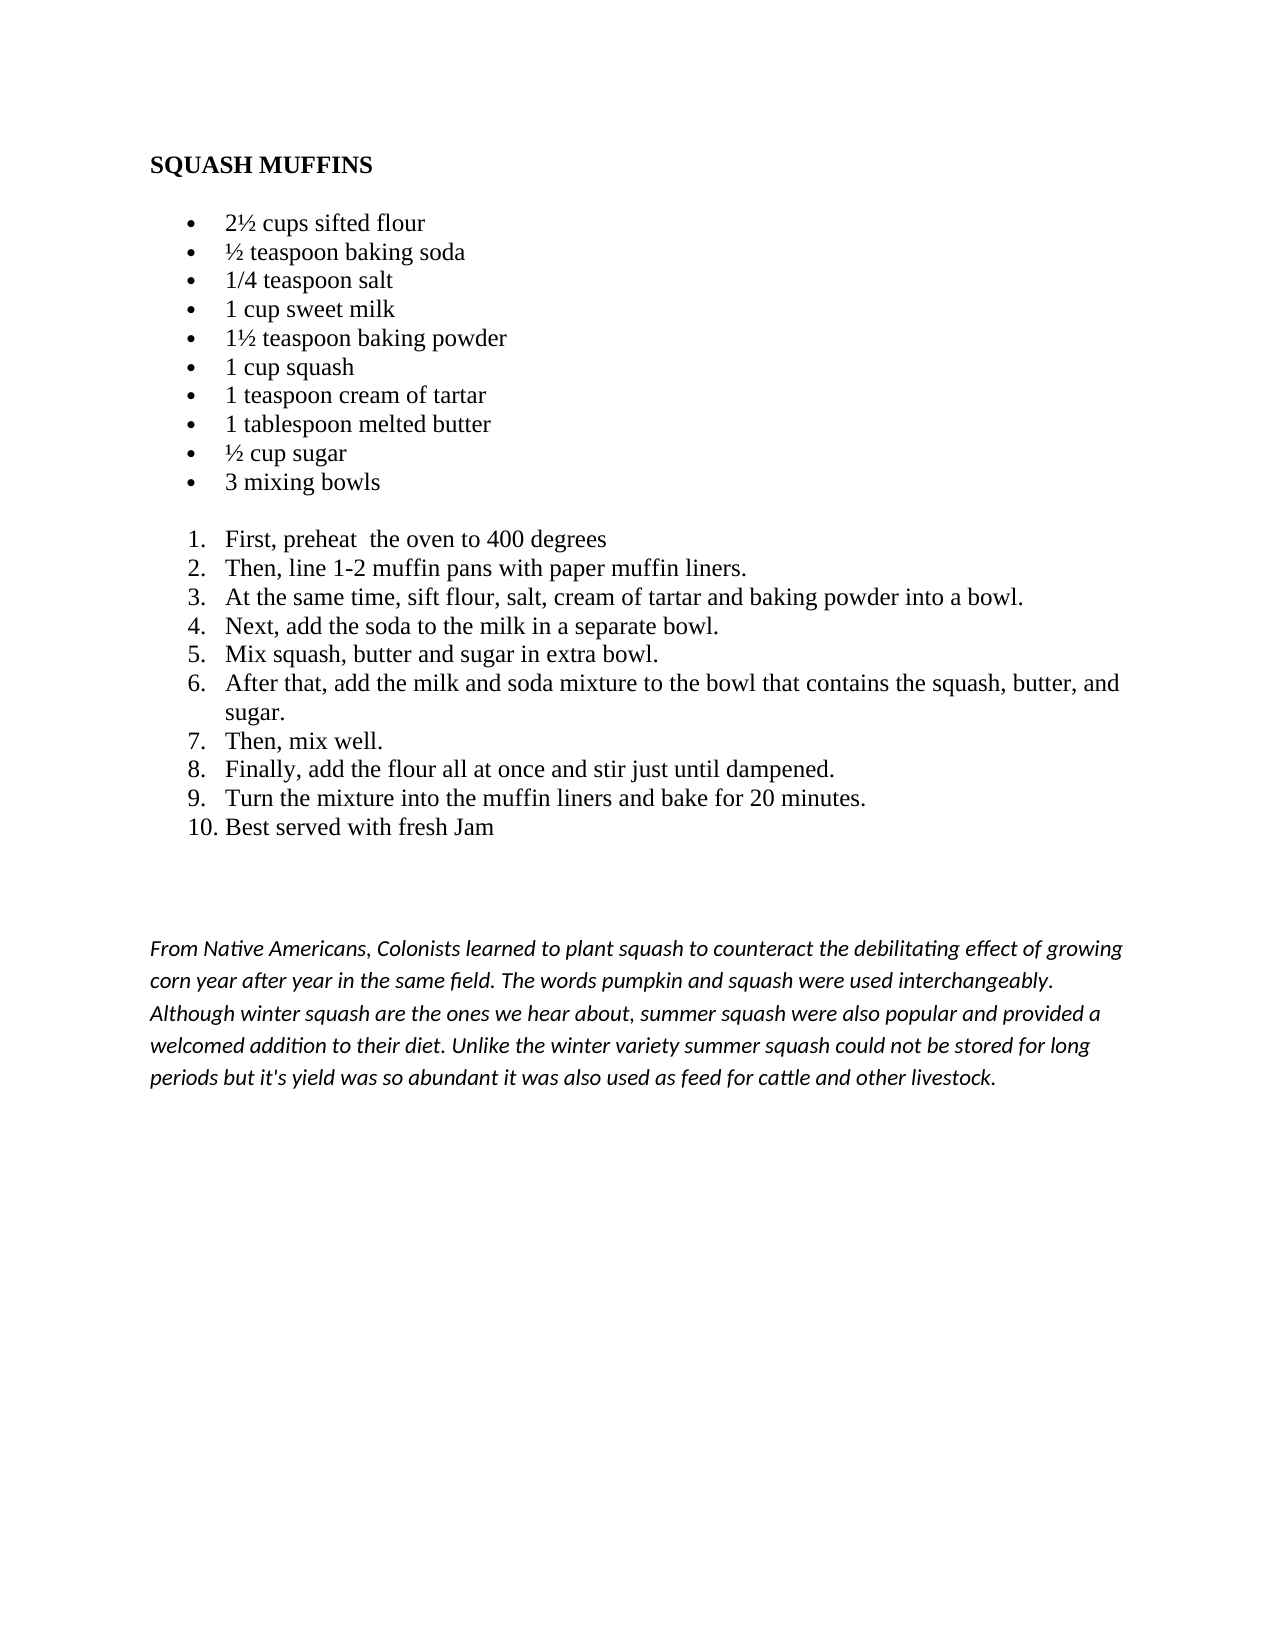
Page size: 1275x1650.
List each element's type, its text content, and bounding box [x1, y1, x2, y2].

list 1 teaspoon cream of tartar [187, 380, 1125, 409]
list Then, mix well. [187, 726, 1125, 754]
list Mix squash, butter and sugar in extra bowl. [187, 639, 1125, 668]
list ½ teaspoon baking soda [187, 237, 1125, 265]
text SQUASH MUFFINS [150, 150, 1125, 179]
list ½ cup sugar [187, 438, 1125, 467]
list At the same time, sift flour, salt, cream of tartar and baking powder into a bowl. [187, 582, 1125, 611]
list 1 cup squash [187, 352, 1125, 380]
list 2½ cups sifted flour [187, 208, 1125, 237]
list After that, add the milk and soda mixture to the bowl that contains the squash, butter, and sugar. [187, 668, 1125, 726]
list 1½ teaspoon baking powder [187, 323, 1125, 352]
list Best served with fresh Jam [187, 812, 1125, 841]
list Turn the mixture into the muffin liners and bake for 20 minutes. [187, 783, 1125, 812]
list 1 cup sweet milk [187, 294, 1125, 323]
list 1 tablespoon melted butter [187, 409, 1125, 438]
list 1/4 teaspoon salt [187, 265, 1125, 294]
list 3 mixing bowls [187, 467, 1125, 495]
text From Native Americans, Colonists learned to plant squash to counteract the debilitating effect of growing corn year after year in the same field. The words pumpkin and squash were used interchangeably. Although winter squash are the ones we hear about, summer squash were also popular and provided a welcomed addition to their diet. Unlike the winter variety summer squash could not be stored for long periods but it's yield was so abundant it was also used as feed for cattle and other livestock. [150, 934, 1125, 1091]
list Then, line 1-2 muffin pans with paper muffin liners. [187, 553, 1125, 582]
list First, preheat the oven to 400 degrees [187, 524, 1125, 553]
list Finally, add the flour all at once and stir just until dampened. [187, 754, 1125, 783]
list Next, add the soda to the milk in a separate bowl. [187, 611, 1125, 639]
